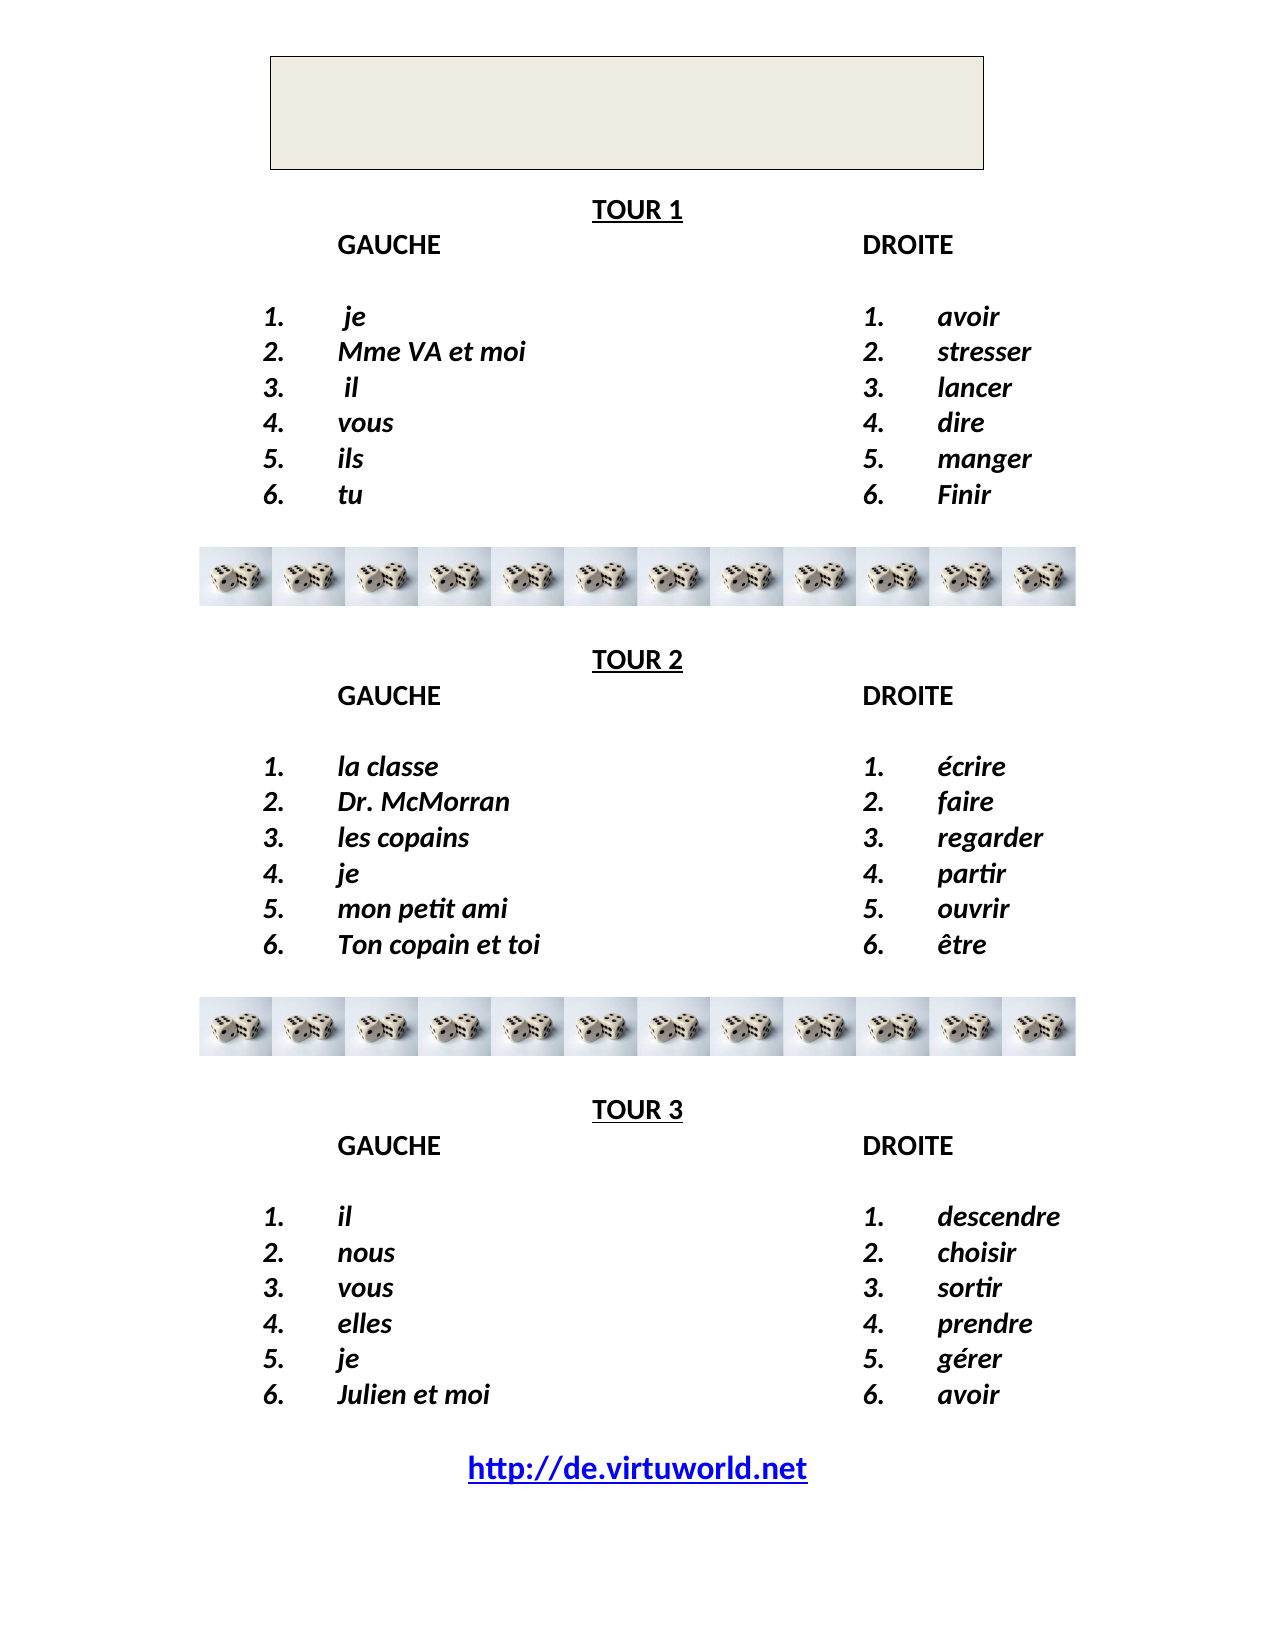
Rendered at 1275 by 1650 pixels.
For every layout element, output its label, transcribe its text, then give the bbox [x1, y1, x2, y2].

text TOUR 2 [187, 641, 1087, 677]
text TOUR 1 [187, 191, 1087, 226]
text 5. je 5. gérer [262, 1341, 1087, 1376]
text http://de.virtuworld.net [187, 1447, 1087, 1488]
text 2. nous 2. choisir [262, 1234, 1087, 1269]
text 2. Mme VA et moi 2. stresser [262, 333, 1087, 369]
text 3. vous 3. sortir [262, 1269, 1087, 1305]
text 4. elles 4. prendre [262, 1305, 1087, 1341]
text TOUR 3 [187, 1091, 1087, 1127]
text 4. vous 4. dire [262, 404, 1087, 440]
picture [199, 997, 1076, 1056]
text GAUCHE DROITE [262, 226, 1087, 262]
text 3. il 3. lancer [262, 369, 1087, 404]
text 1. la classe 1. écrire [262, 748, 1087, 783]
text 1. je 1. avoir [262, 298, 1087, 333]
text GAUCHE DROITE [262, 1127, 1087, 1162]
text 5. mon petit ami 5. ouvrir [262, 890, 1087, 926]
text 1. il 1. descendre [262, 1198, 1087, 1234]
text 3. les copains 3. regarder [262, 819, 1087, 855]
text 6. tu 6. Finir [262, 476, 1087, 511]
text 6. Julien et moi 6. avoir [262, 1376, 1087, 1412]
text 5. ils 5. manger [262, 440, 1087, 476]
picture [199, 547, 1076, 606]
text GAUCHE DROITE [262, 677, 1087, 712]
text 6. Ton copain et toi 6. être [262, 926, 1087, 962]
text 2. Dr. McMorran 2. faire [262, 783, 1087, 819]
text 4. je 4. partir [262, 855, 1087, 890]
